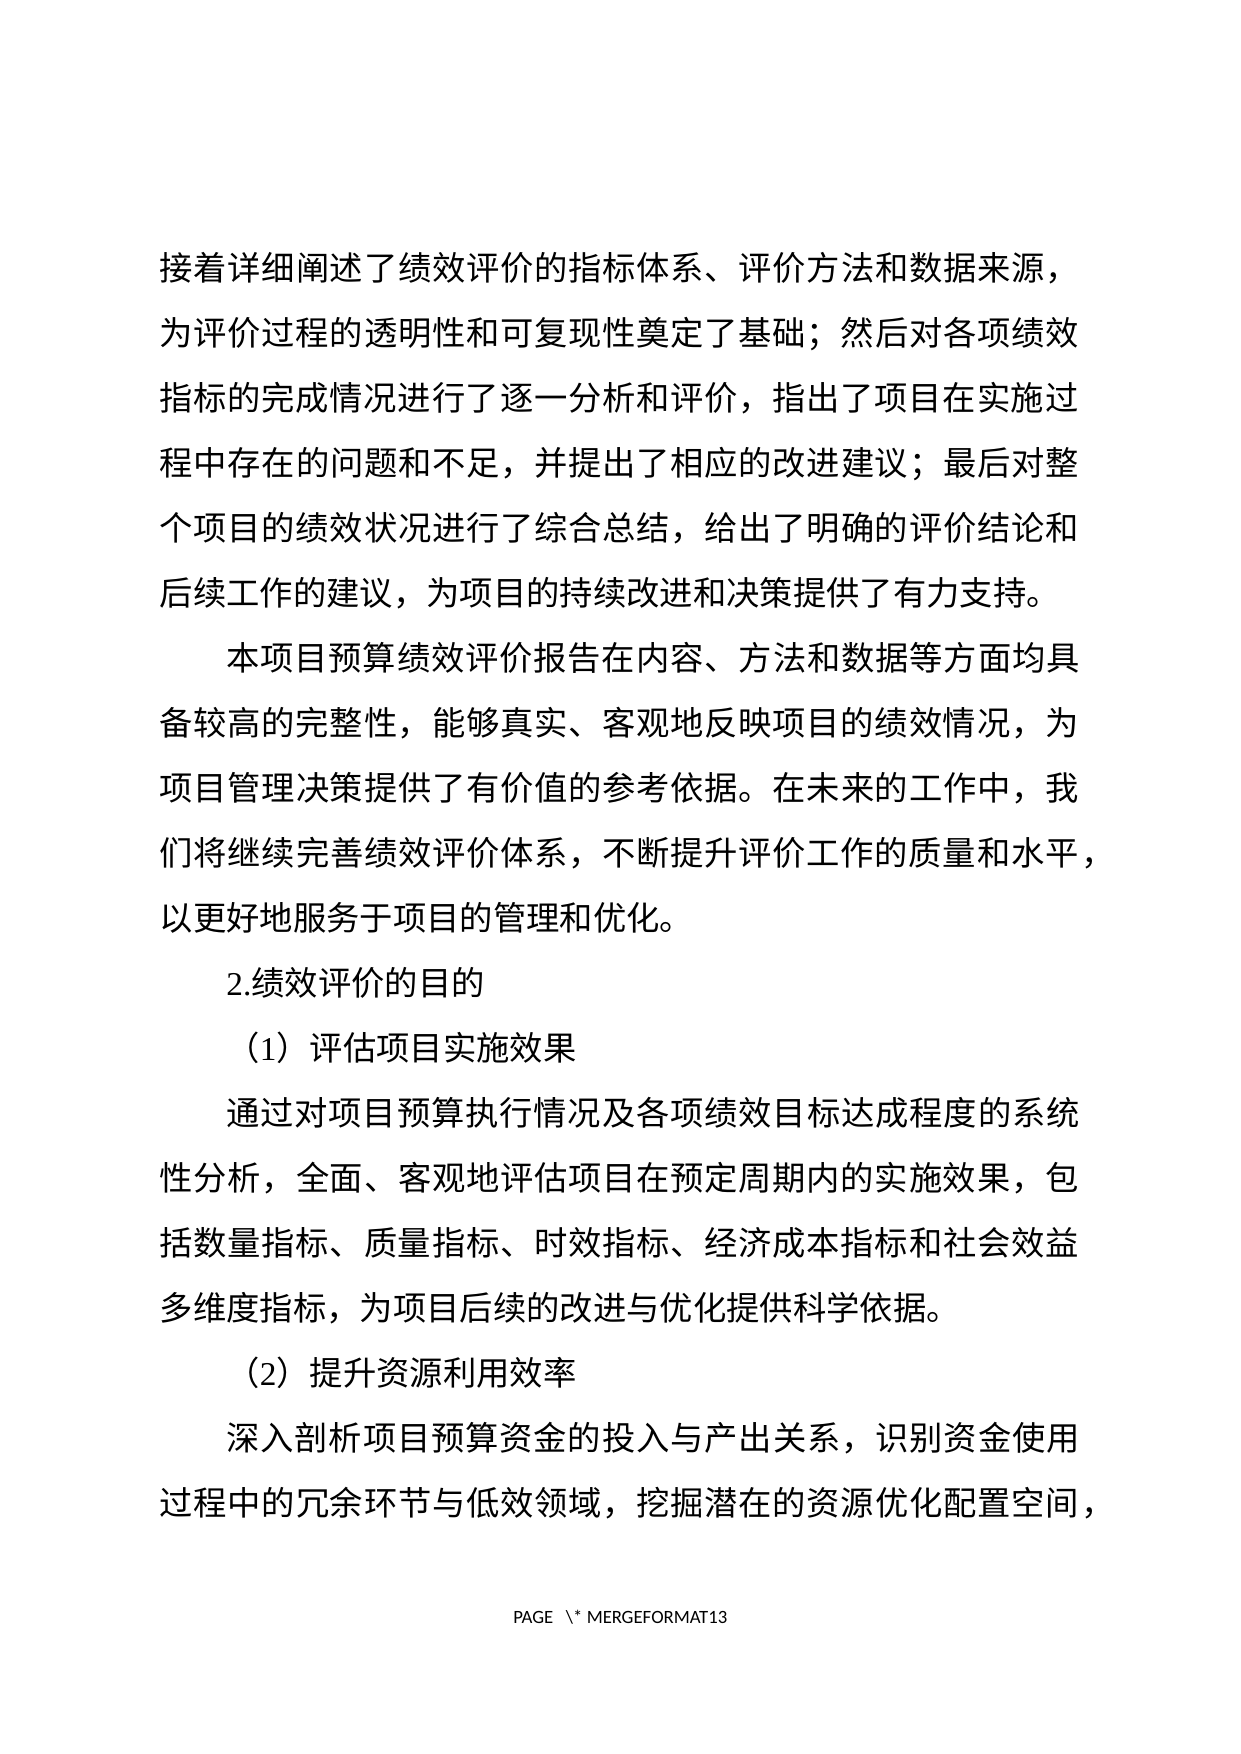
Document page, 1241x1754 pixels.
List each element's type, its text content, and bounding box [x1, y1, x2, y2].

text 通过对项目预算执行情况及各项绩效目标达成程度的系统性分析，全面、客观地评估项目在预定周期内的实施效果，包括数量指标、质量指标、时效指标、经济成本指标和社会效益多维度指标，为项目后续的改进与优化提供科学依据。 [159, 1078, 1081, 1338]
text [159, 1403, 1081, 1533]
text 本项目预算绩效评价报告在内容、方法和数据等方面均具备较高的完整性，能够真实、客观地反映项目的绩效情况，为项目管理决策提供了有价值的参考依据。在未来的工作中，我们将继续完善绩效评价体系，不断提升评价工作的质量和水平，以更好地服务于项目的管理和优化。 [159, 623, 1081, 948]
text （1）评估项目实施效果 [159, 1013, 1081, 1078]
text 2.绩效评价的目的 [159, 948, 1081, 1013]
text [159, 233, 1081, 623]
text （2）提升资源利用效率 [159, 1338, 1081, 1403]
